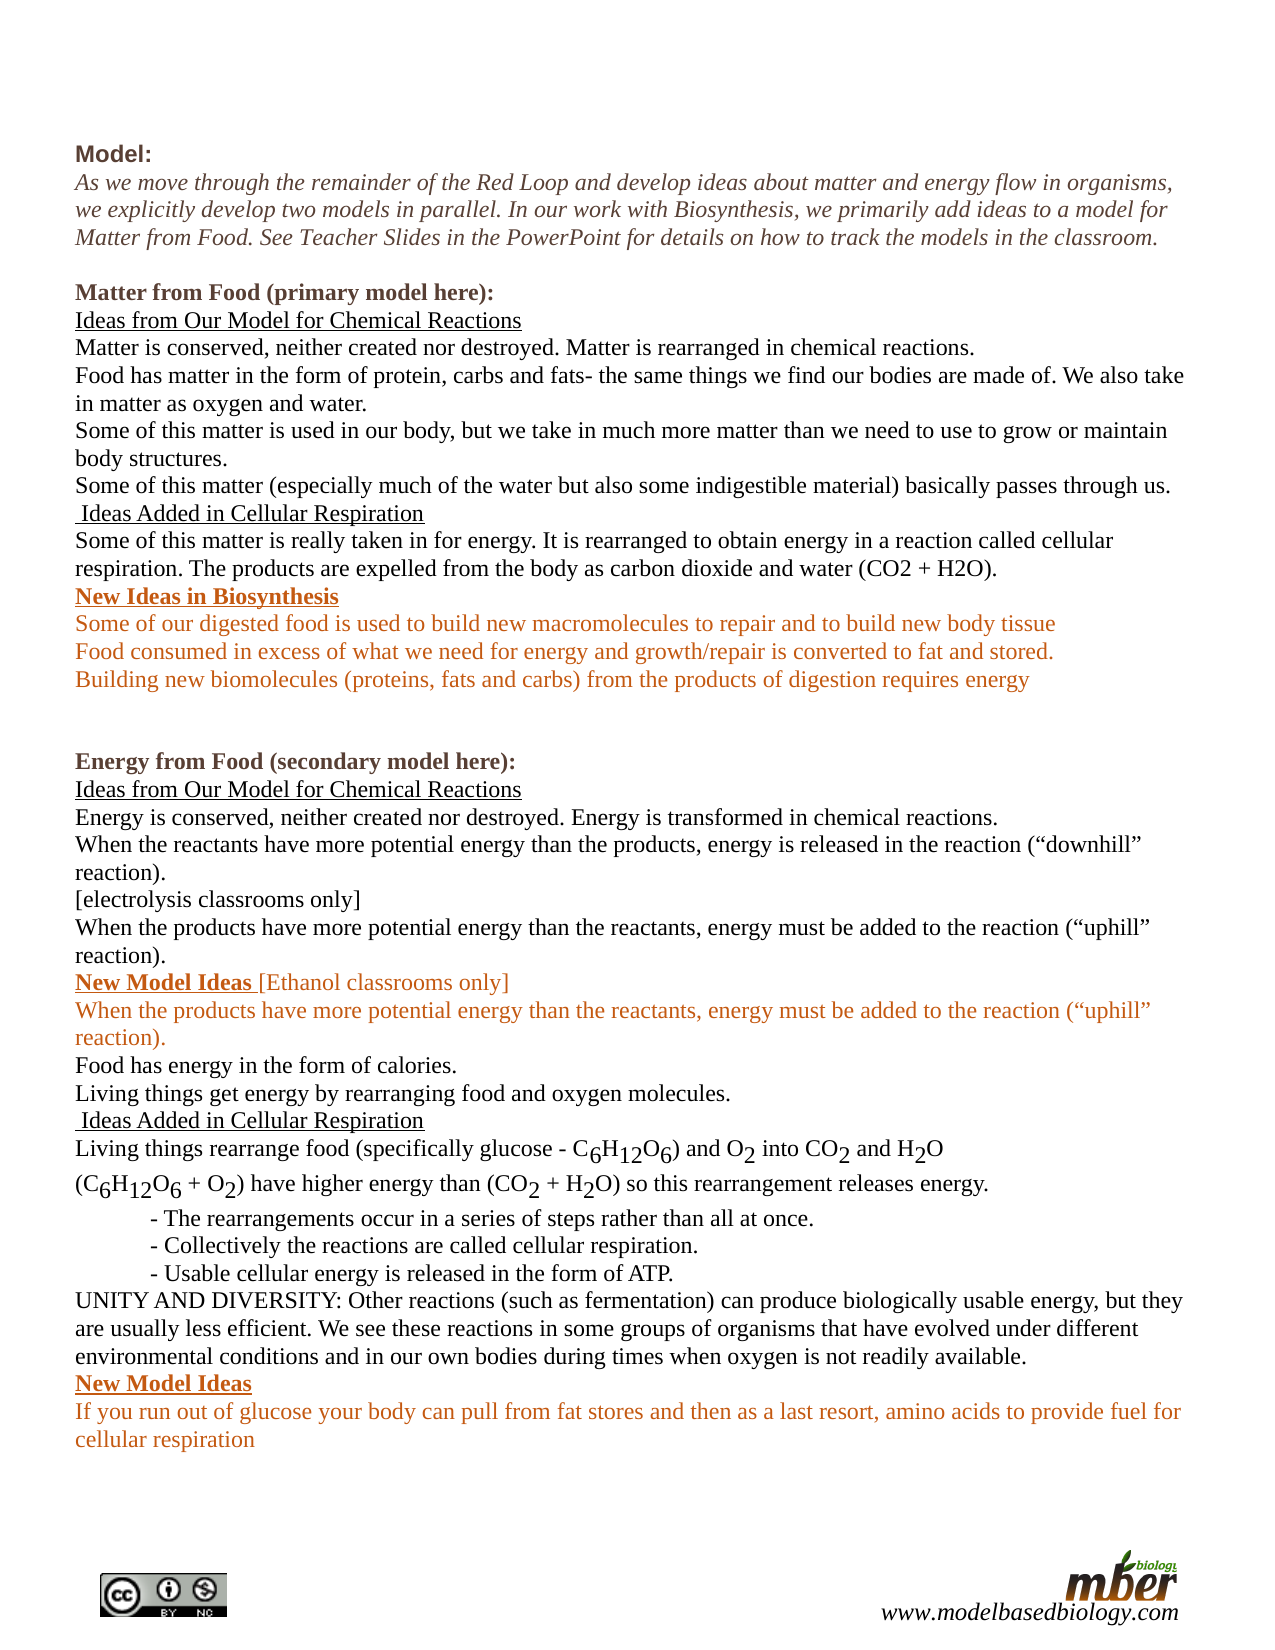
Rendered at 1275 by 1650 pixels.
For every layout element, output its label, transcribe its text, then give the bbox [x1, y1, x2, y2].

text - The rearrangements occur in a series of steps rather than all at once. [150, 1204, 1200, 1231]
text Building new biomolecules (proteins, fats and carbs) from the products of digestion requires energy [75, 664, 1200, 692]
text Living things rearrange food (specifically glucose - C6H12O﻿6﻿) and O2 into CO2 and H2O [75, 1134, 1200, 1169]
text UNITY AND DIVERSITY: Other reactions (such as fermentation) can produce biologically usable energy, but they are usually less efficient. We see these reactions in some groups of organisms that have evolved under different environmental conditions and in our own bodies during times when oxygen is not readily available. [75, 1287, 1200, 1369]
text Ideas from Our Model for Chemical Reactions [75, 306, 1200, 333]
text When the products have more potential energy than the reactants, energy must be added to the reaction (“uphill” reaction). [75, 913, 1200, 968]
text (C6H12O6 + O2) have higher energy than (CO2 + H2O) so this rearrangement releases energy. [75, 1169, 1200, 1204]
text Some of this matter (especially much of the water but also some indigestible material) basically passes through us. [75, 471, 1200, 499]
text Energy is conserved, neither created nor destroyed. Energy is transformed in chemical reactions. [75, 803, 1200, 830]
text Food has energy in the form of calories. [75, 1051, 1200, 1079]
text - Collectively the reactions are called cellular respiration. [150, 1231, 1200, 1259]
text Matter from Food (primary model here): [75, 278, 1200, 306]
text Some of this matter is really taken in for energy. It is rearranged to obtain energy in a reaction called cellular respiration. The products are expelled from the body as carbon dioxide and water (CO2 + H2O). [75, 527, 1200, 582]
picture [1064, 1550, 1177, 1601]
text Some of our digested food is used to build new macromolecules to repair and to build new body tissue [75, 609, 1200, 637]
picture [100, 1573, 227, 1617]
text [electrolysis classrooms only] [75, 885, 1200, 913]
text Ideas from Our Model for Chemical Reactions [75, 775, 1200, 803]
text Food has matter in the form of protein, carbs and fats- the same things we find our bodies are made of. We also take in matter as oxygen and water. [75, 361, 1200, 416]
text Ideas Added in Cellular Respiration [75, 1106, 1200, 1134]
text New Ideas in Biosynthesis [75, 582, 1200, 609]
text Some of this matter is used in our body, but we take in much more matter than we need to use to grow or maintain body structures. [75, 416, 1200, 471]
text Living things get energy by rearranging food and oxygen molecules. [75, 1079, 1200, 1106]
text When the reactants have more potential energy than the products, energy is released in the reaction (“downhill” reaction). [75, 830, 1200, 885]
text When the products have more potential energy than the reactants, energy must be added to the reaction (“uphill” reaction). [75, 996, 1200, 1051]
text Matter is conserved, neither created nor destroyed. Matter is rearranged in chemical reactions. [75, 333, 1200, 361]
text Food consumed in excess of what we need for energy and growth/repair is converted to fat and stored. [75, 637, 1200, 664]
text - Usable cellular energy is released in the form of ATP. [150, 1259, 1200, 1287]
text Ideas Added in Cellular Respiration [75, 499, 1200, 527]
text Energy from Food (secondary model here): [75, 747, 1200, 775]
text Model: [75, 140, 1200, 168]
text As we move through the remainder of the Red Loop and develop ideas about matter and energy flow in organisms, we explicitly develop two models in parallel. In our work with Biosynthesis, we primarily add ideas to a model for Matter from Food. See Teacher Slides in the PowerPoint for details on how to track the models in the classroom. [75, 168, 1200, 251]
text If you run out of glucose your body can pull from fat stores and then as a last resort, amino acids to provide fuel for cellular respiration [75, 1397, 1200, 1452]
text New Model Ideas [75, 1369, 1200, 1397]
text New Model Ideas [Ethanol classrooms only] [75, 968, 1200, 996]
